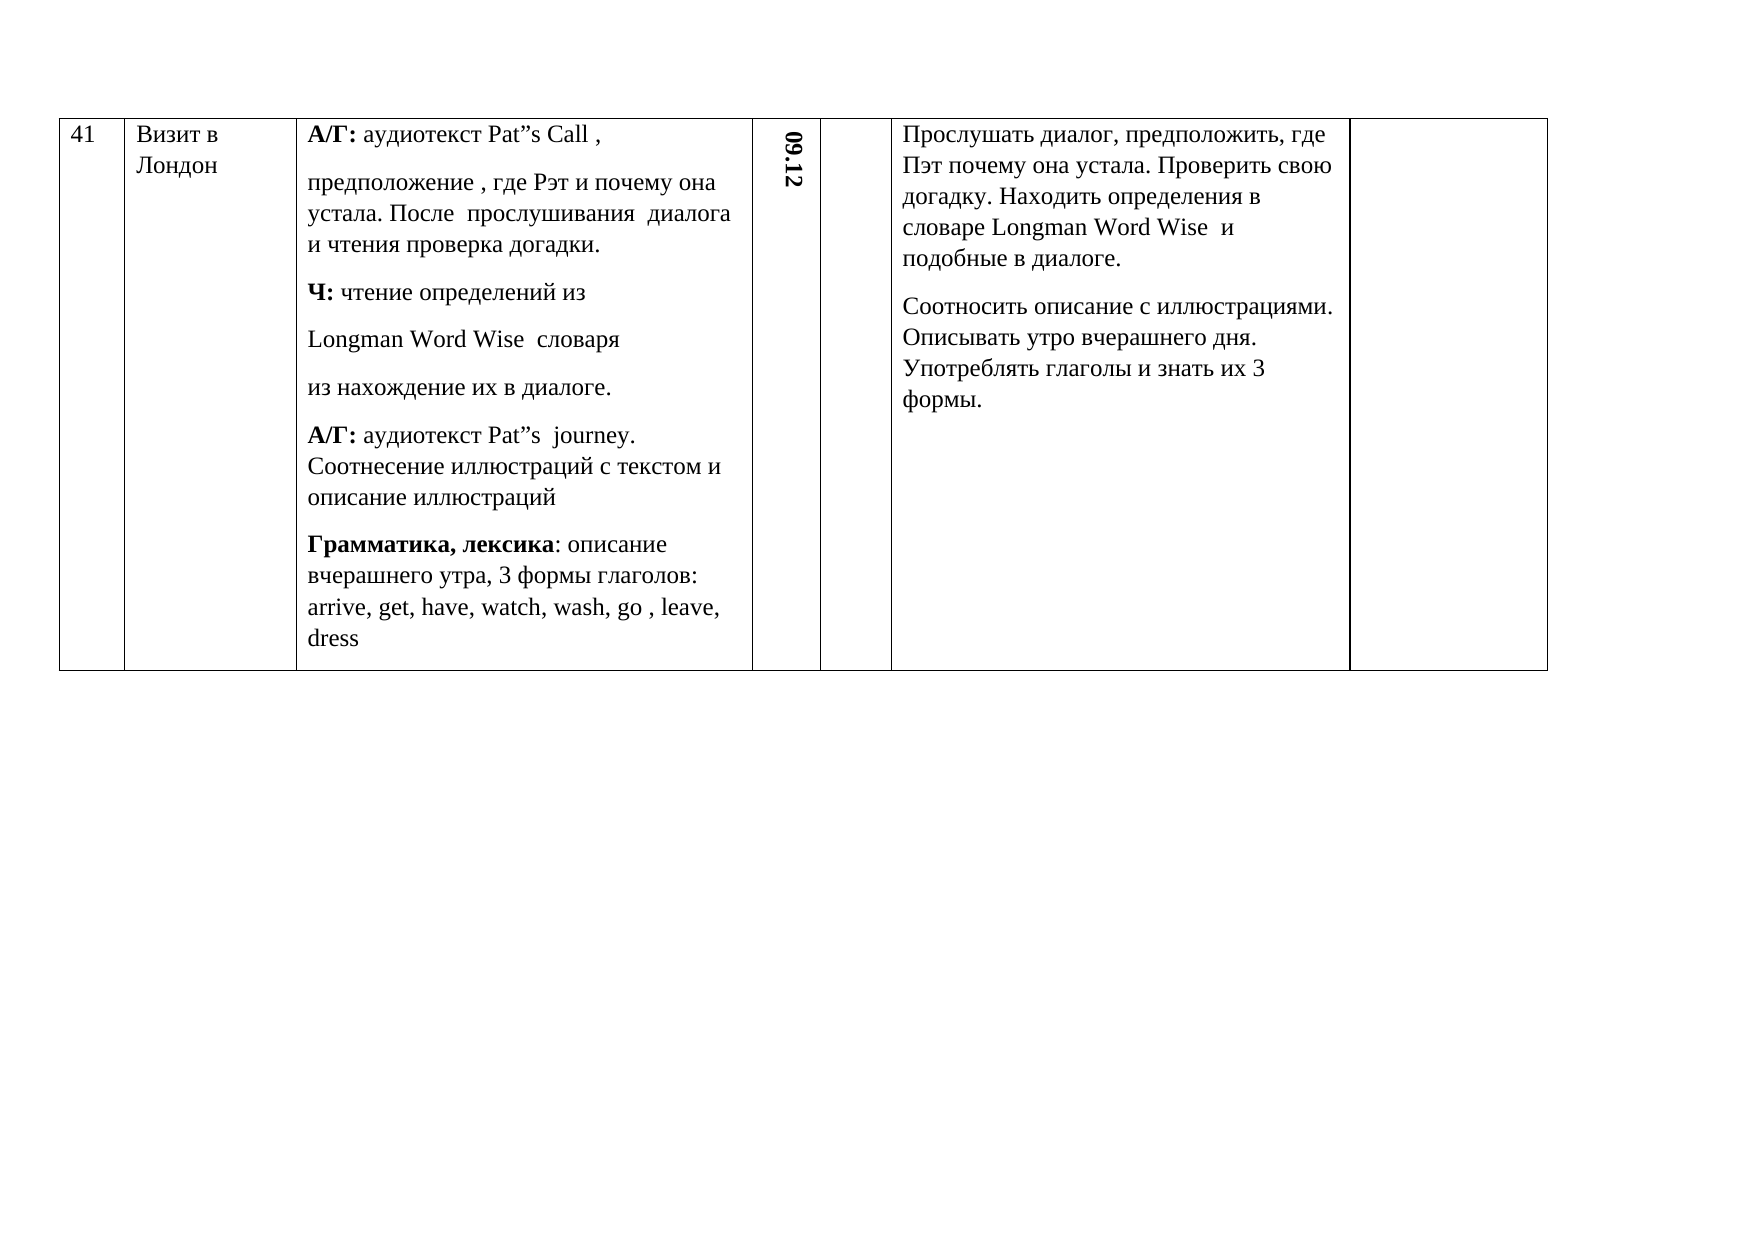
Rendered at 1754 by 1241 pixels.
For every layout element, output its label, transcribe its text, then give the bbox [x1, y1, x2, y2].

table_cell 41 [60, 119, 124, 670]
table_cell Визит в Лондон [125, 119, 296, 670]
table_cell Прослушать диалог, предположить, где Пэт почему она устала. Проверить свою догадку. Находить определения в словаре Longman Word Wise и подобные в диалоге. Соотносить описание с иллюстрациями. Описывать утро вчерашнего дня. Употреблять глаголы и знать их 3 формы. [892, 119, 1349, 670]
table_cell [821, 119, 891, 670]
table_cell 09.12 [753, 119, 820, 670]
table_cell [1351, 119, 1547, 670]
table_cell А/Г: аудиотекст Pat”s Call , предположение , где Рэт и почему она устала. После прослушивания диалога и чтения проверка догадки. Ч: чтение определений из Longman Word Wise словаря из нахождение их в диалоге. А/Г: аудиотекст Pat”s journey. Соотнесение иллюстраций с текстом и описание иллюстраций Грамматика, лексика: описание вчерашнего утра, 3 формы глаголов: arrive, get, have, watch, wash, go , leave, dress [297, 119, 752, 670]
